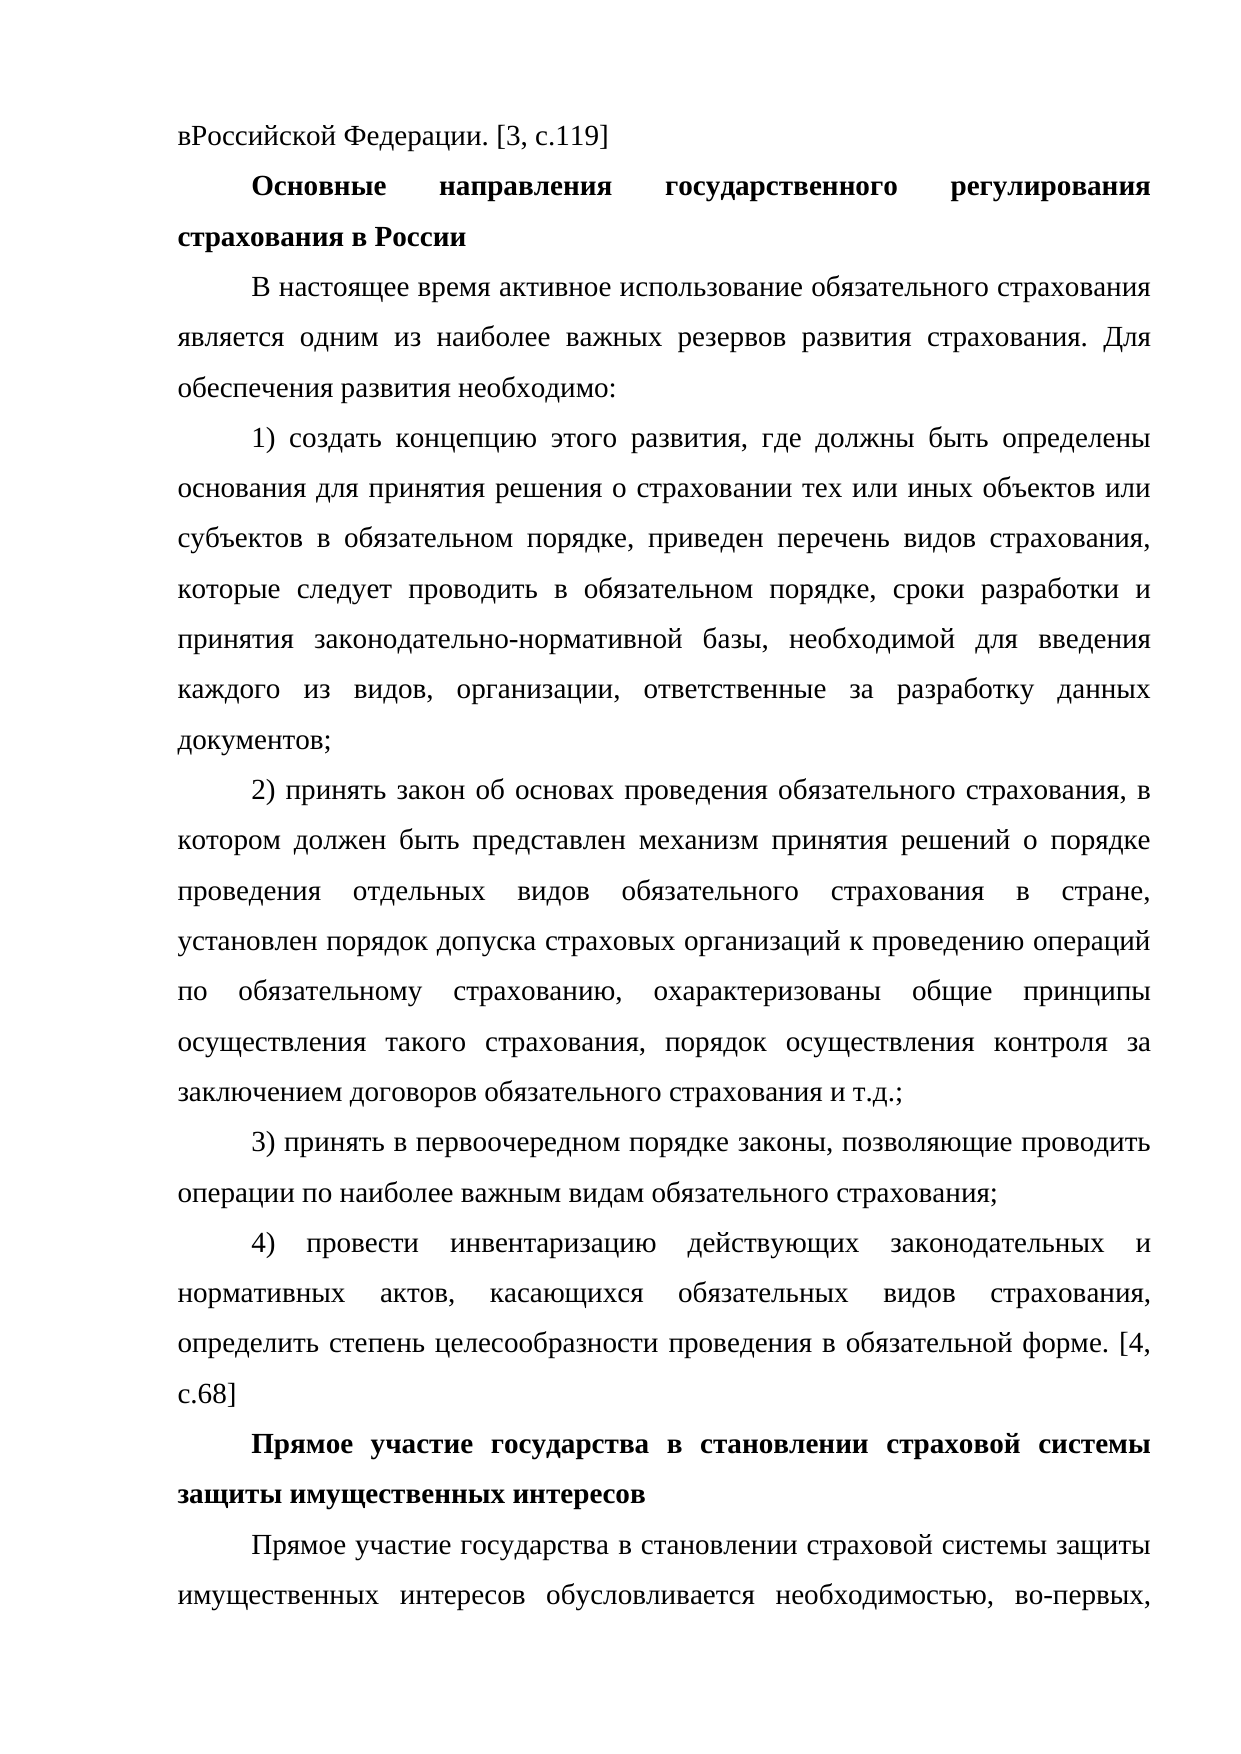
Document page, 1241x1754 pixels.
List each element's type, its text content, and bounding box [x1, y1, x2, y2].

text 1) создать концепцию этого развития, где должны быть определены основания для принятия решения о страховании тех или иных объектов или субъектов в обязательном порядке, приведен перечень видов страхования, которые следует проводить в обязательном порядке, сроки разработки и принятия законодательно-нормативной базы, необходимой для введения каждого из видов, организации, ответственные за разработку данных документов; [177, 420, 1152, 755]
text В настоящее время активное использование обязательного страхования является одним из наиболее важных резервов развития страхования. Для обеспечения развития необходимо: [177, 269, 1152, 403]
text Основные направления государственного регулирования страхования в России [177, 168, 1152, 252]
text Прямое участие государства в становлении страховой системы защиты имущественных интересов [177, 1426, 1152, 1510]
text 4) провести инвентаризацию действующих законодательных и нормативных актов, касающихся обязательных видов страхования, определить степень целесообразности проведения в обязательной форме. [4, с.68] [177, 1225, 1152, 1409]
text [177, 118, 1152, 152]
text 3) принять в первоочередном порядке законы, позволяющие проводить операции по наиболее важным видам обязательного страхования; [177, 1124, 1152, 1208]
text 2) принять закон об основах проведения обязательного страхования, в котором должен быть представлен механизм принятия решений о порядке проведения отдельных видов обязательного страхования в стране, установлен порядок допуска страховых организаций к проведению операций по обязательному страхованию, охарактеризованы общие принципы осуществления такого страхования, порядок осуществления контроля за заключением договоров обязательного страхования и т.д.; [177, 772, 1152, 1108]
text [177, 1527, 1152, 1611]
